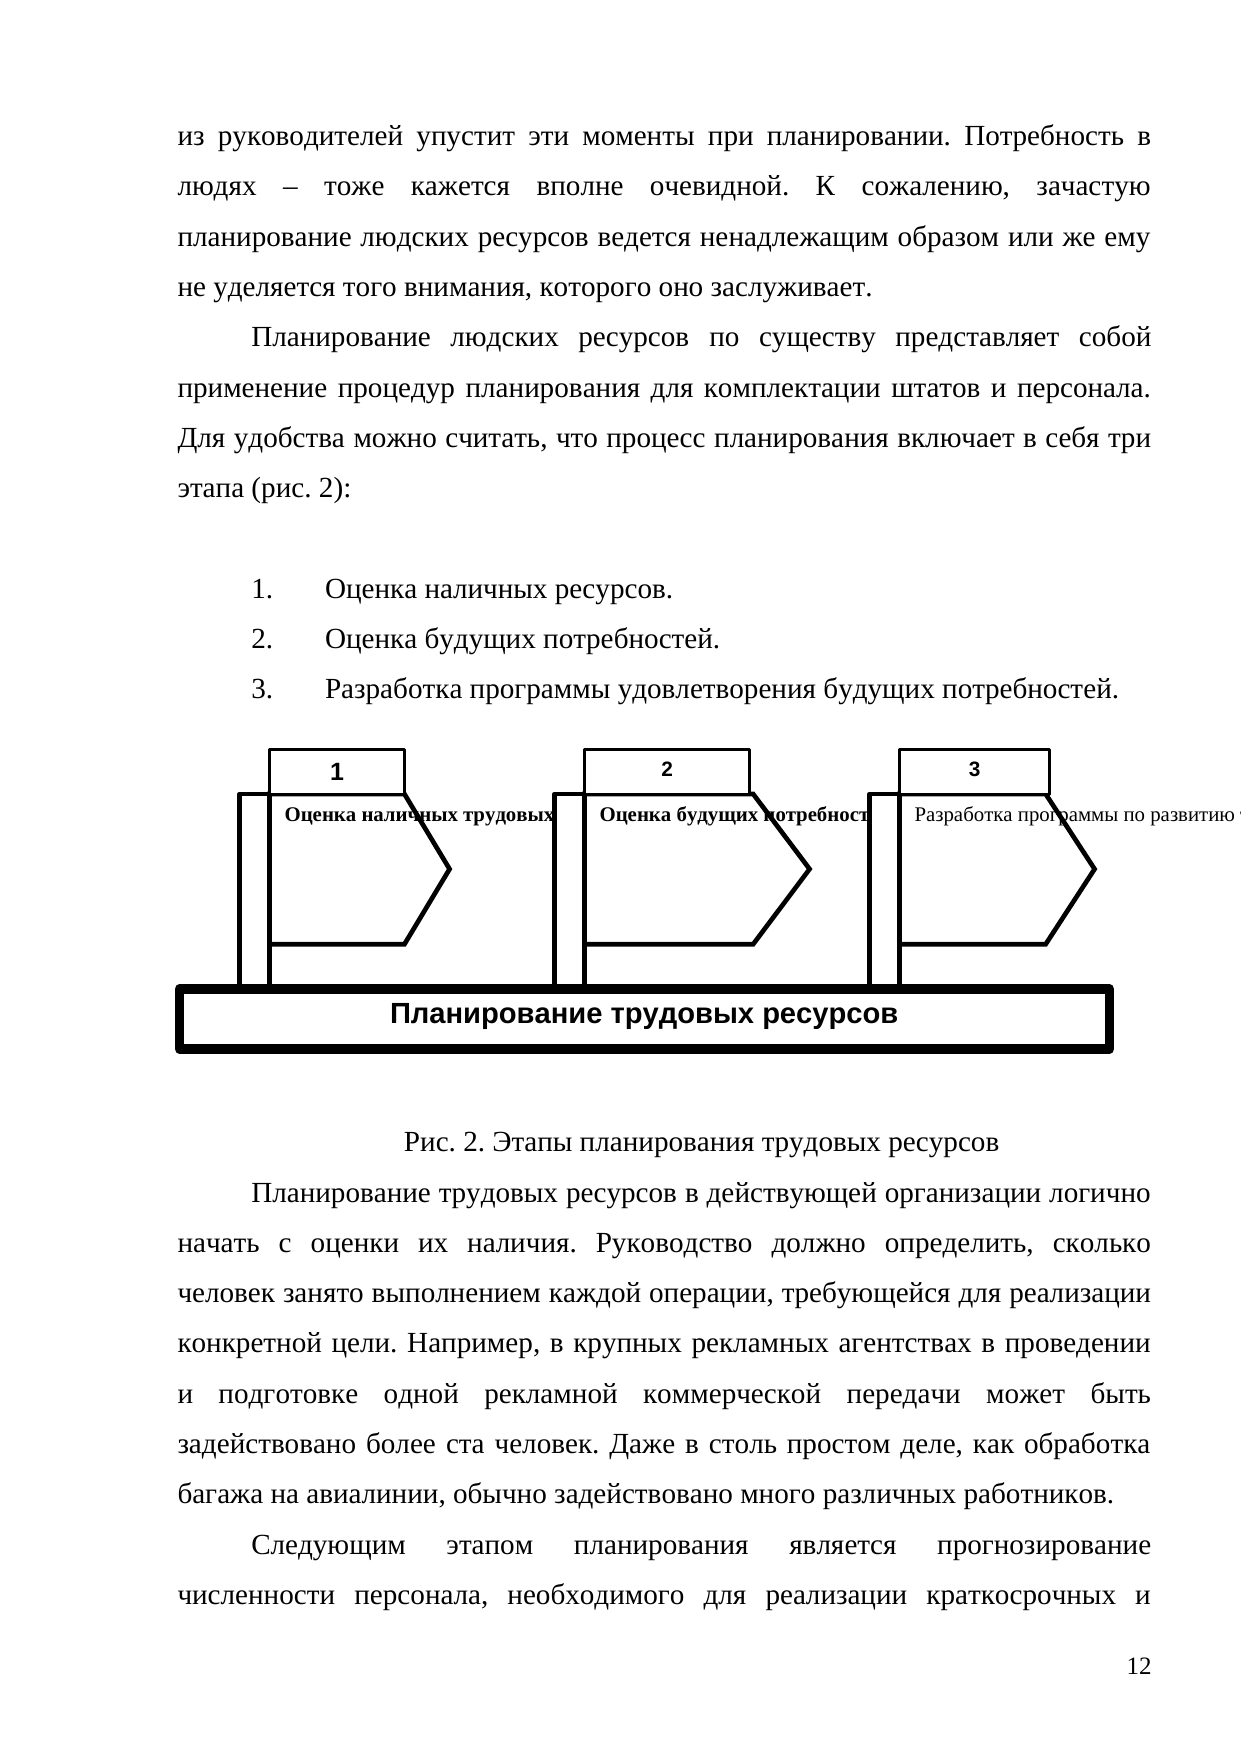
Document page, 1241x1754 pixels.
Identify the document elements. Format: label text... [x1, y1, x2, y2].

text Рис. 2. Этапы планирования трудовых ресурсов [177, 1124, 1152, 1158]
list Оценка будущих потребностей. [177, 621, 1152, 655]
list Оценка наличных ресурсов. [177, 571, 1152, 604]
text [177, 1527, 1152, 1611]
text Планирование людских ресурсов по существу представляет собой применение процедур планирования для комплектации штатов и персонала. Для удобства можно считать, что процесс планирования включает в себя три этапа (рис. 2): [177, 319, 1152, 504]
text Планирование трудовых ресурсов в действующей организации логично начать с оценки их наличия. Руководство должно определить, сколько человек занято выполнением каждой операции, требующейся для реализации конкретной цели. Например, в крупных рекламных агентствах в проведении и подготовке одной рекламной коммерческой передачи может быть задействовано более ста человек. Даже в столь простом деле, как обработка багажа на авиалинии, обычно задействовано много различных работников. [177, 1175, 1152, 1510]
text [177, 118, 1152, 303]
list Разработка программы удовлетворения будущих потребностей. [177, 672, 1152, 705]
